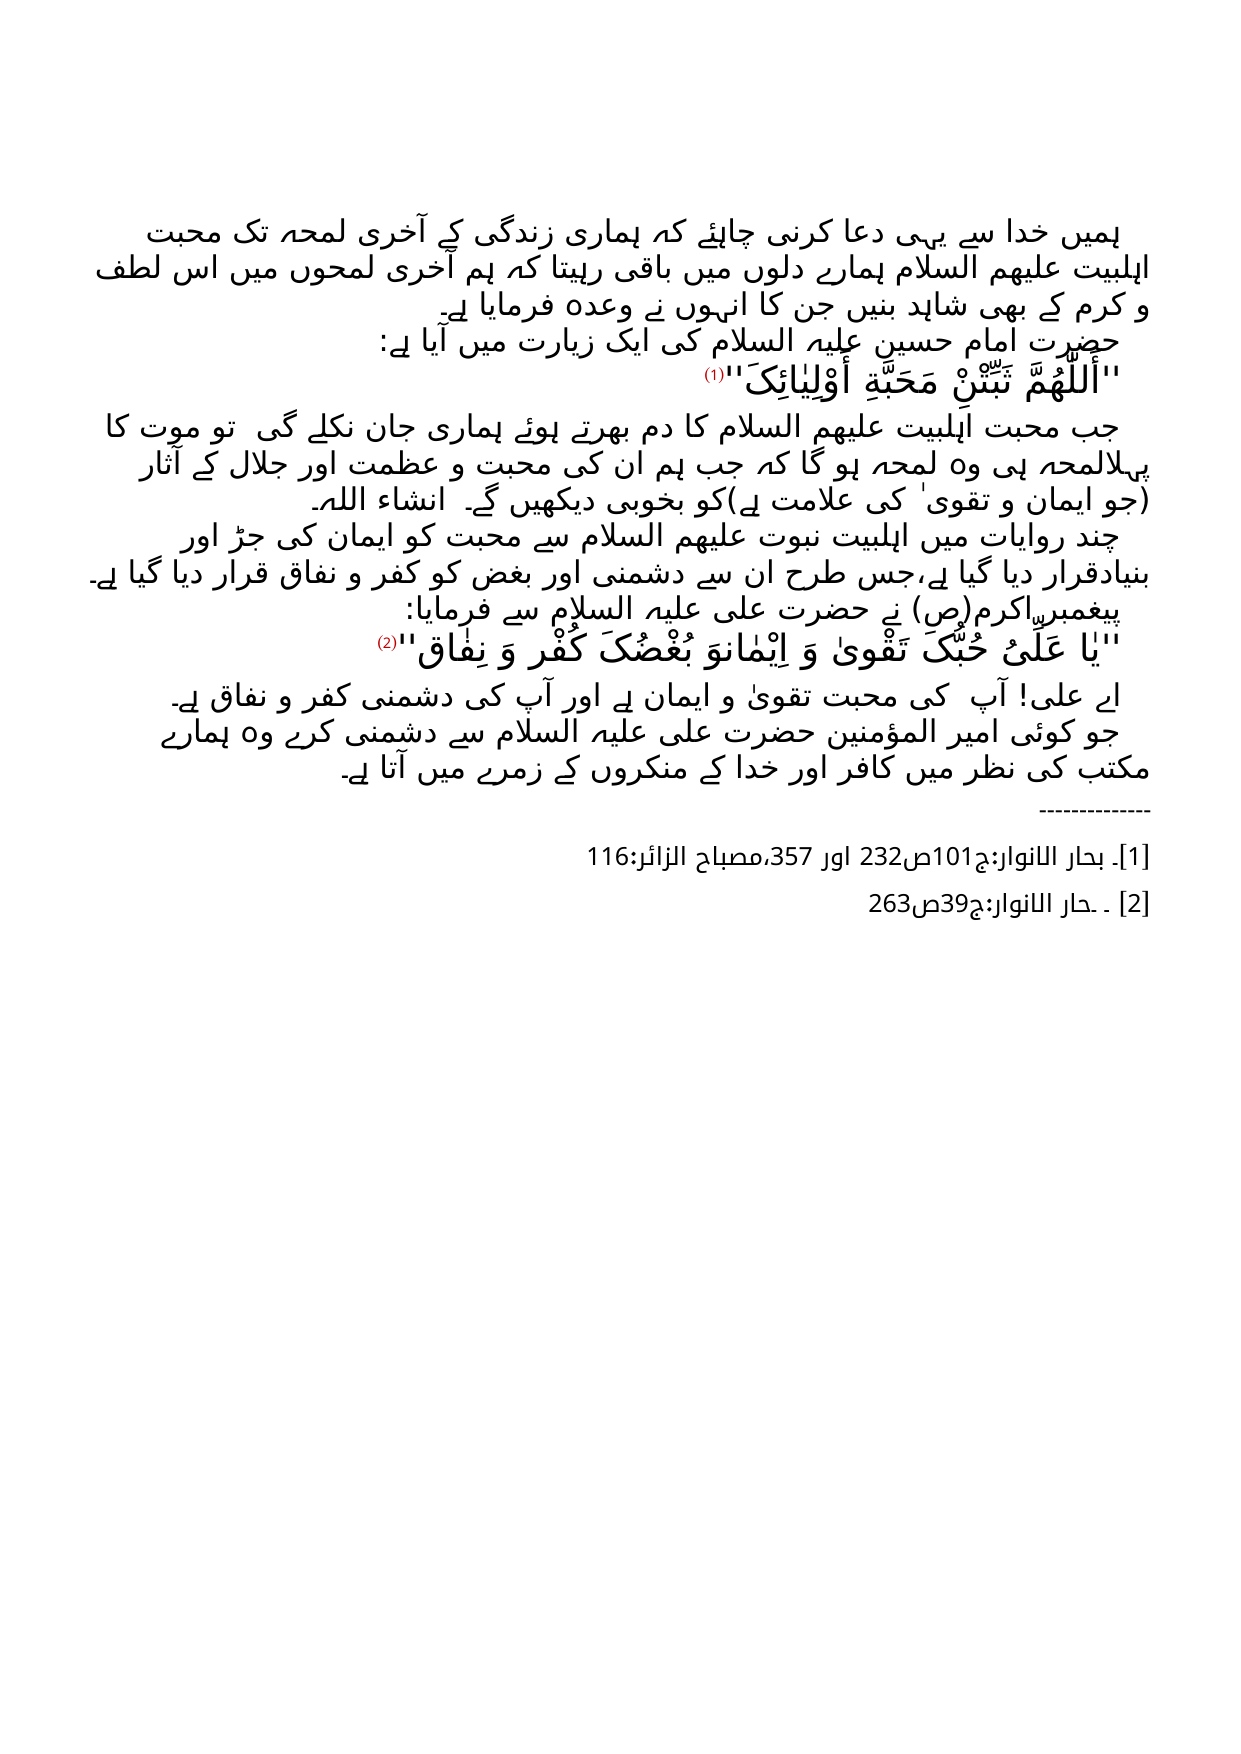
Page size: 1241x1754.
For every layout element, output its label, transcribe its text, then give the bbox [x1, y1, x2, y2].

text [2] ۔ ۔حار الانوار:ج39ص263 [89, 881, 1152, 928]
text جب محبت اہلبیت علیھم السلام کا دم بھرتے ہوئے ہماری جان نکلے گی تو موت کا پہلالمحہ ہی وہ لمحہ ہو گا کہ جب ہم ان کی محبت و عظمت اور جلال کے آثار (جو ایمان و تقوی ٰ کی علامت ہے)کو بخوبی دیکھیں گے۔ انشاء اللہ۔ [89, 409, 1152, 518]
text ہمیں خدا سے یہی دعا کرنی چاہئے کہ ہماری زندگی کے آخری لمحہ تک محبت اہلبیت علیھم السلام ہمارے دلوں میں باقی رہیتا کہ ہم آخری لمحوں میں اس لطف و کرم کے بھی شاہد بنیں جن کا انہوں نے وعدہ فرمایا ہے۔ [89, 213, 1152, 322]
text -------------- [89, 786, 1152, 833]
text جو کوئی امیر المؤمنین حضرت علی علیہ السلام سے دشمنی کرے وہ ہمارے مکتب کی نظر میں کافر اور خدا کے منکروں کے زمرے میں آتا ہے۔ [89, 713, 1152, 786]
text ''أَللّٰهُمَّ ثَبِّتْنِْ مَحَبَّةِ أَوْلِیٰائِکَ''(1) [89, 358, 1152, 409]
text چند روایات میں اہلبیت نبوت علیھم السلام سے محبت کو ایمان کی جڑ اور بنیادقرار دیا گیا ہے،جس طرح ان سے دشمنی اور بغض کو کفر و نفاق قرار دیا گیا ہے۔ [89, 518, 1152, 590]
text حضرت امام حسین علیہ السلام کی ایک زیارت میں آیا ہے: [89, 322, 1152, 358]
text اے علی! آپ کی محبت تقویٰ و ایمان ہے اور آپ کی دشمنی کفر و نفاق ہے۔ [89, 677, 1152, 713]
text ''یٰا عَلِّیُ حُبُّکَ تَقْویٰ وَ اِیْمٰانوَ بُغْضُکَ کُفْر وَ نِفٰاق''(2) [89, 627, 1152, 677]
text پیغمبر اکرم(ص) نے حضرت علی علیہ السلام سے فرمایا: [89, 590, 1152, 627]
text [1]۔ بحار الانوار:ج101ص232 اور 357،مصباح الزائر:116 [89, 833, 1152, 881]
